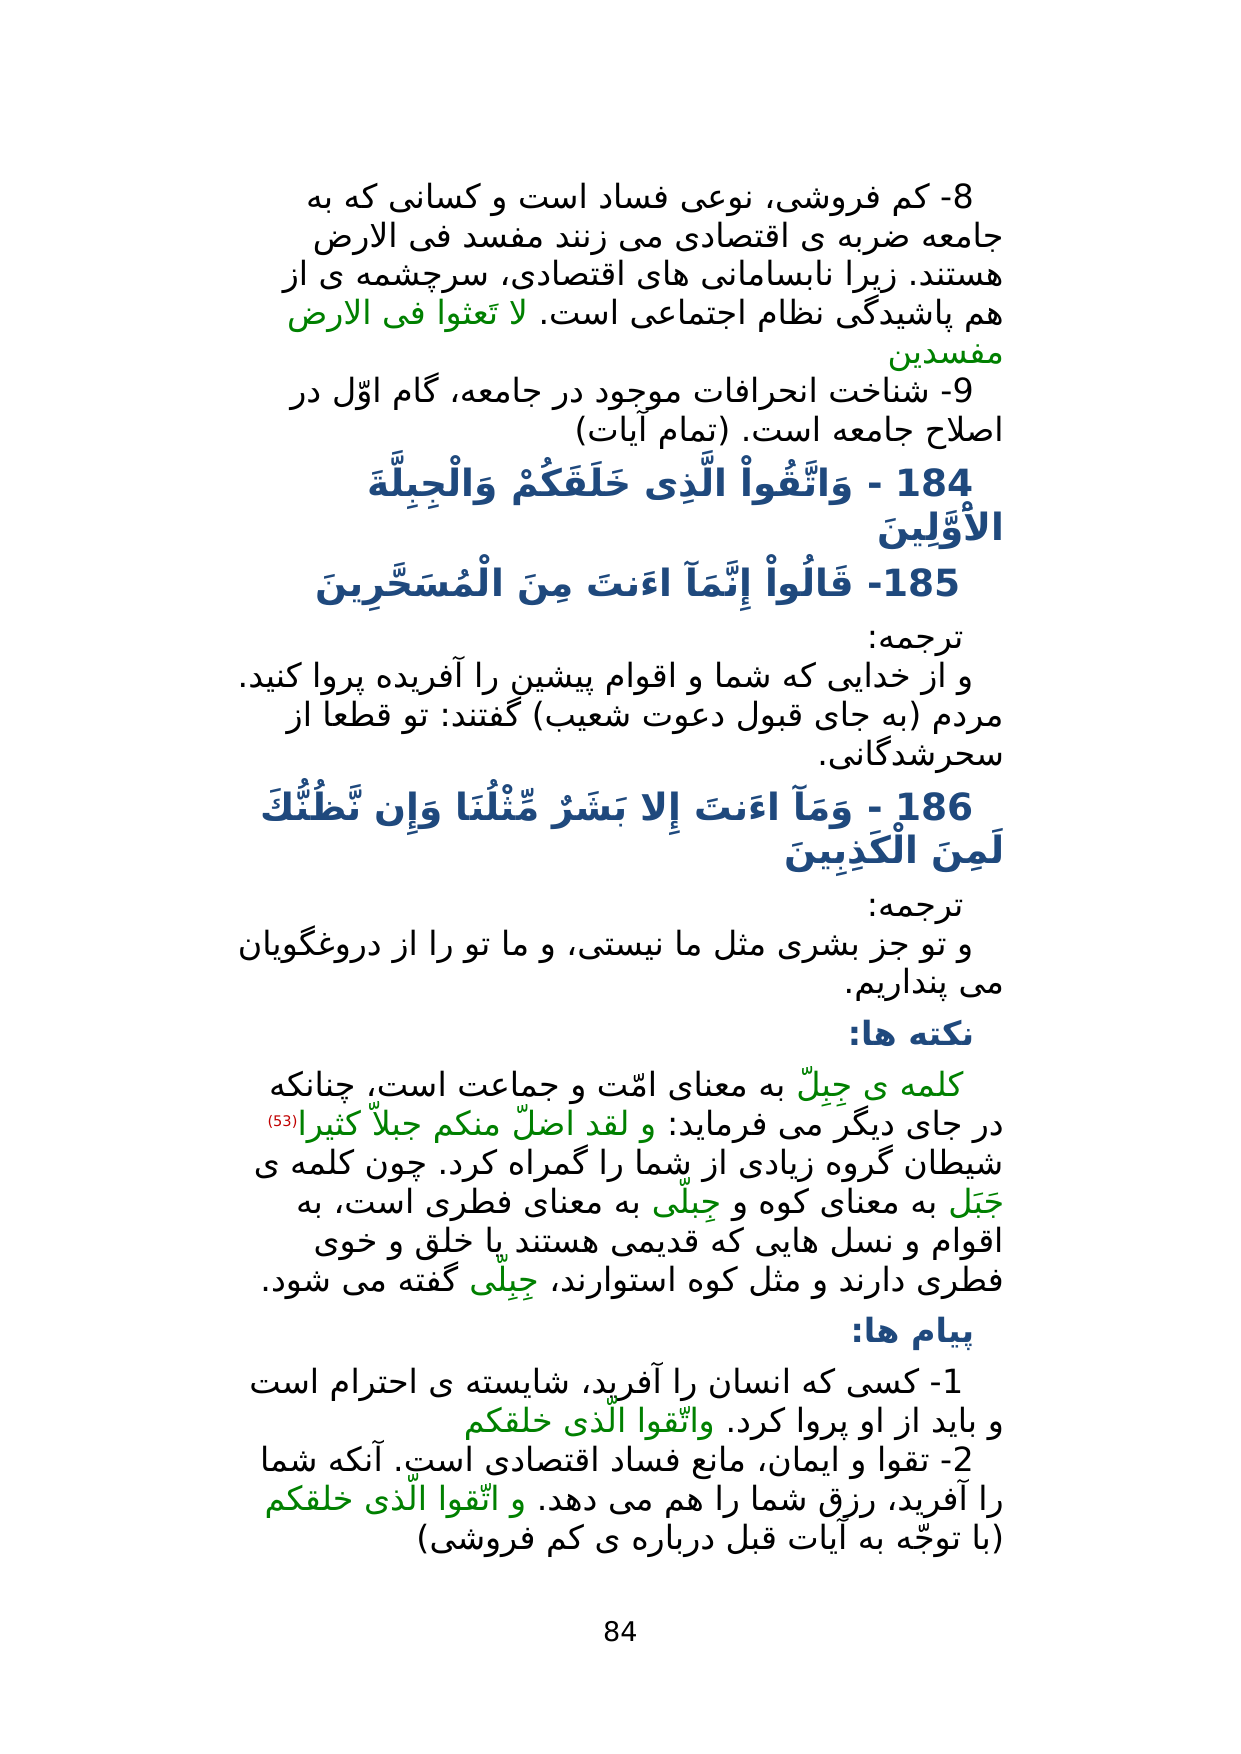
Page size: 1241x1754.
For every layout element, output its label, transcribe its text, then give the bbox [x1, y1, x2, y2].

text و تو جز بشرى مثل ما نيستى، و ما تو را از دروغگويان مى پنداريم. [236, 924, 1004, 1002]
text 2- تقوا و ايمان، مانع فساد اقتصادى است. آنكه شما را آفريد، رزق شما را هم مى دهد. و اتّقوا الّذى خلقكم (با توجّه به آيات قبل درباره ى كم فروشى) [236, 1440, 1004, 1557]
subtitle 186 - وَمَآ اءَنتَ إِلا بَشَرٌ مِّثْلُنَا وَإِن نَّظُنُّكَ لَمِنَ الْكَذِبِينَ [236, 786, 1004, 873]
text 1- كسى كه انسان را آفريد، شايسته ى احترام است و بايد از او پروا كرد. واتّقوا الّذى خلقكم [236, 1363, 1004, 1440]
text كلمه ى جِبِلّ به معناى امّت و جماعت است، چنانكه در جاى ديگر مى فرمايد: و لقد اضلّ منكم جبلاّ كثيرا(53) شيطان گروه زيادى از شما را گمراه كرد. چون كلمه ى جَبَل به معناى كوه و جِبلّى به معناى فطرى است، به اقوام و نسل هايى كه قديمى هستند يا خلق و خوى فطرى دارند و مثل كوه استوارند، جِبِلّى گفته مى شود. [236, 1066, 1004, 1299]
text ترجمه: [236, 618, 1004, 656]
subtitle پيام ها: [236, 1311, 1004, 1350]
text ترجمه: [236, 885, 1004, 924]
subtitle نكته ها: [236, 1014, 1004, 1053]
subtitle 185- قَالُواْ إِنَّمَآ اءَنتَ مِنَ الْمُسَحَّرِينَ [236, 561, 1004, 605]
text 9- شناخت انحرافات موجود در جامعه، گام اوّل در اصلاح جامعه است. (تمام آيات) [236, 371, 1004, 449]
text و از خدايى كه شما و اقوام پيشين را آفريده پروا كنيد. مردم (به جاى قبول دعوت شعيب) گفتند: تو قطعا از سحرشدگانى. [236, 656, 1004, 773]
subtitle 184 - وَاتَّقُواْ الَّذِى خَلَقَكُمْ وَالْجِبِلَّةَ الاَْوَّلِينَ [236, 462, 1004, 549]
text 8- كم فروشى، نوعى فساد است و كسانى كه به جامعه ضربه ى اقتصادى مى زنند مفسد فى الارض هستند. زيرا نابسامانى هاى اقتصادى، سرچشمه ى از هم پاشيدگى نظام اجتماعى است. لا تَعثوا فى الارض مفسدين [236, 177, 1004, 371]
